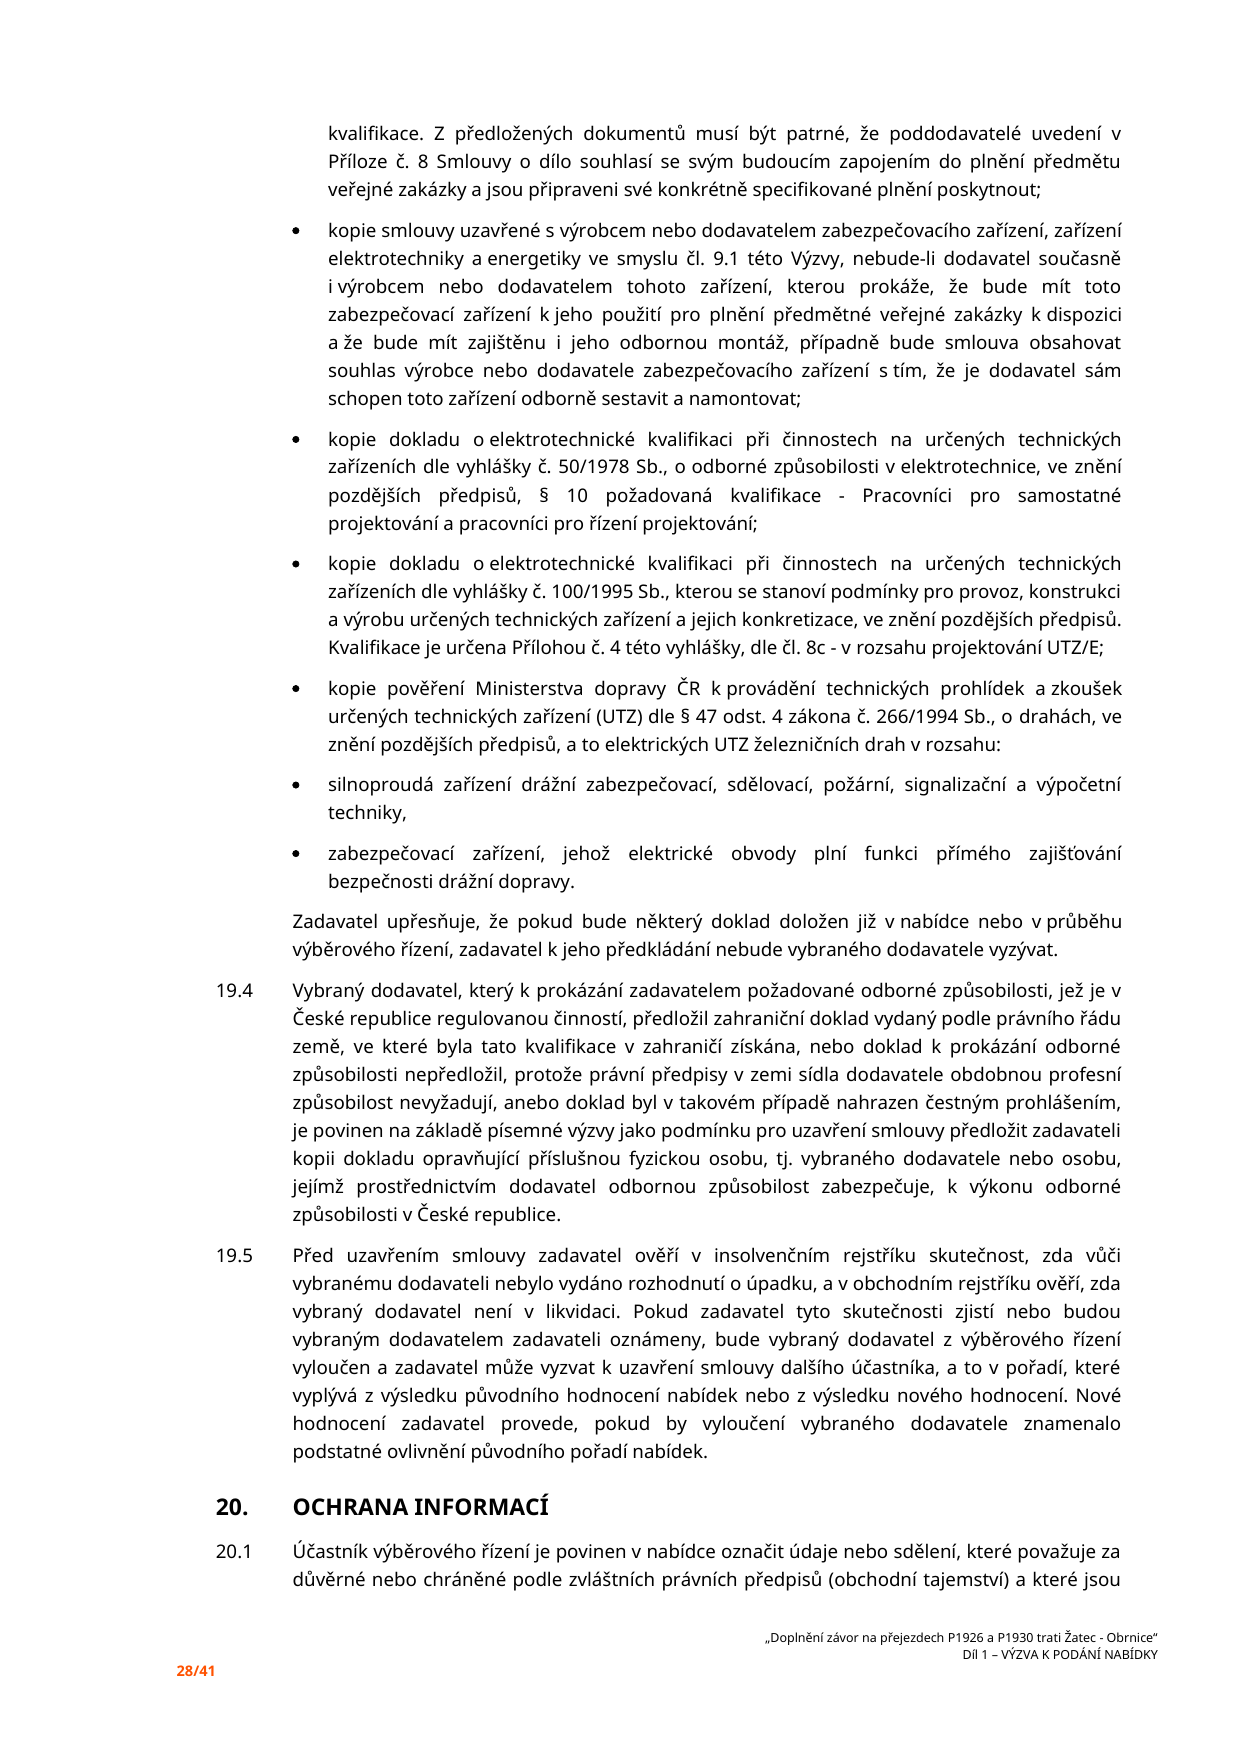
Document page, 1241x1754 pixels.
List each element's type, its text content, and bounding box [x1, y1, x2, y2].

text kopie dokladu o elektrotechnické kvalifikaci při činnostech na určených technických zařízeních dle vyhlášky č. 100/1995 Sb., kterou se stanoví podmínky pro provoz, konstrukci a výrobu určených technických zařízení a jejich konkretizace, ve znění pozdějších předpisů. Kvalifikace je určena Přílohou č. 4 této vyhlášky, dle čl. 8c - v rozsahu projektování UTZ/E; [292, 550, 1122, 660]
text kopie pověření Ministerstva dopravy ČR k provádění technických prohlídek a zkoušek určených technických zařízení (UTZ) dle § 47 odst. 4 zákona č. 266/1994 Sb., o drahách, ve znění pozdějších předpisů, a to elektrických UTZ železničních drah v rozsahu: [292, 675, 1122, 757]
text Vybraný dodavatel, který k prokázání zadavatelem požadované odborné způsobilosti, jež je v České republice regulovanou činností, předložil zahraniční doklad vydaný podle právního řádu země, ve které byla tato kvalifikace v zahraničí získána, nebo doklad k prokázání odborné způsobilosti nepředložil, protože právní předpisy v zemi sídla dodavatele obdobnou profesní způsobilost nevyžadují, anebo doklad byl v takovém případě nahrazen čestným prohlášením, je povinen na základě písemné výzvy jako podmínku pro uzavření smlouvy předložit zadavateli kopii dokladu opravňující příslušnou fyzickou osobu, tj. vybraného dodavatele nebo osobu, jejímž prostřednictvím dodavatel odbornou způsobilost zabezpečuje, k výkonu odborné způsobilosti v České republice. [216, 977, 1122, 1227]
text kopie dokladu o elektrotechnické kvalifikaci při činnostech na určených technických zařízeních dle vyhlášky č. 50/1978 Sb., o odborné způsobilosti v elektrotechnice, ve znění pozdějších předpisů, § 10 požadovaná kvalifikace - Pracovníci pro samostatné projektování a pracovníci pro řízení projektování; [292, 426, 1122, 535]
text zabezpečovací zařízení, jehož elektrické obvody plní funkci přímého zajišťování bezpečnosti drážní dopravy. [292, 840, 1122, 894]
text OCHRANA INFORMACÍ [216, 1491, 1122, 1522]
text kopie smlouvy uzavřené s výrobcem nebo dodavatelem zabezpečovacího zařízení, zařízení elektrotechniky a energetiky ve smyslu čl. 9.1 této Výzvy, nebude-li dodavatel současně i výrobcem nebo dodavatelem tohoto zařízení, kterou prokáže, že bude mít toto zabezpečovací zařízení k jeho použití pro plnění předmětné veřejné zakázky k dispozici a že bude mít zajištěnu i jeho odbornou montáž, případně bude smlouva obsahovat souhlas výrobce nebo dodavatele zabezpečovacího zařízení s tím, že je dodavatel sám schopen toto zařízení odborně sestavit a namontovat; [292, 217, 1122, 411]
text silnoproudá zařízení drážní zabezpečovací, sdělovací, požární, signalizační a výpočetní techniky, [292, 772, 1122, 825]
text Před uzavřením smlouvy zadavatel ověří v insolvenčním rejstříku skutečnost, zda vůči vybranému dodavateli nebylo vydáno rozhodnutí o úpadku, a v obchodním rejstříku ověří, zda vybraný dodavatel není v likvidaci. Pokud zadavatel tyto skutečnosti zjistí nebo budou vybraným dodavatelem zadavateli oznámeny, bude vybraný dodavatel z výběrového řízení vyloučen a zadavatel může vyzvat k uzavření smlouvy dalšího účastníka, a to v pořadí, které vyplývá z výsledku původního hodnocení nabídek nebo z výsledku nového hodnocení. Nové hodnocení zadavatel provede, pokud by vyloučení vybraného dodavatele znamenalo podstatné ovlivnění původního pořadí nabídek. [216, 1242, 1122, 1463]
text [216, 1538, 1122, 1591]
text Zadavatel upřesňuje, že pokud bude některý doklad doložen již v nabídce nebo v průběhu výběrového řízení, zadavatel k jeho předkládání nebude vybraného dodavatele vyzývat. [292, 909, 1122, 962]
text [292, 121, 1122, 202]
